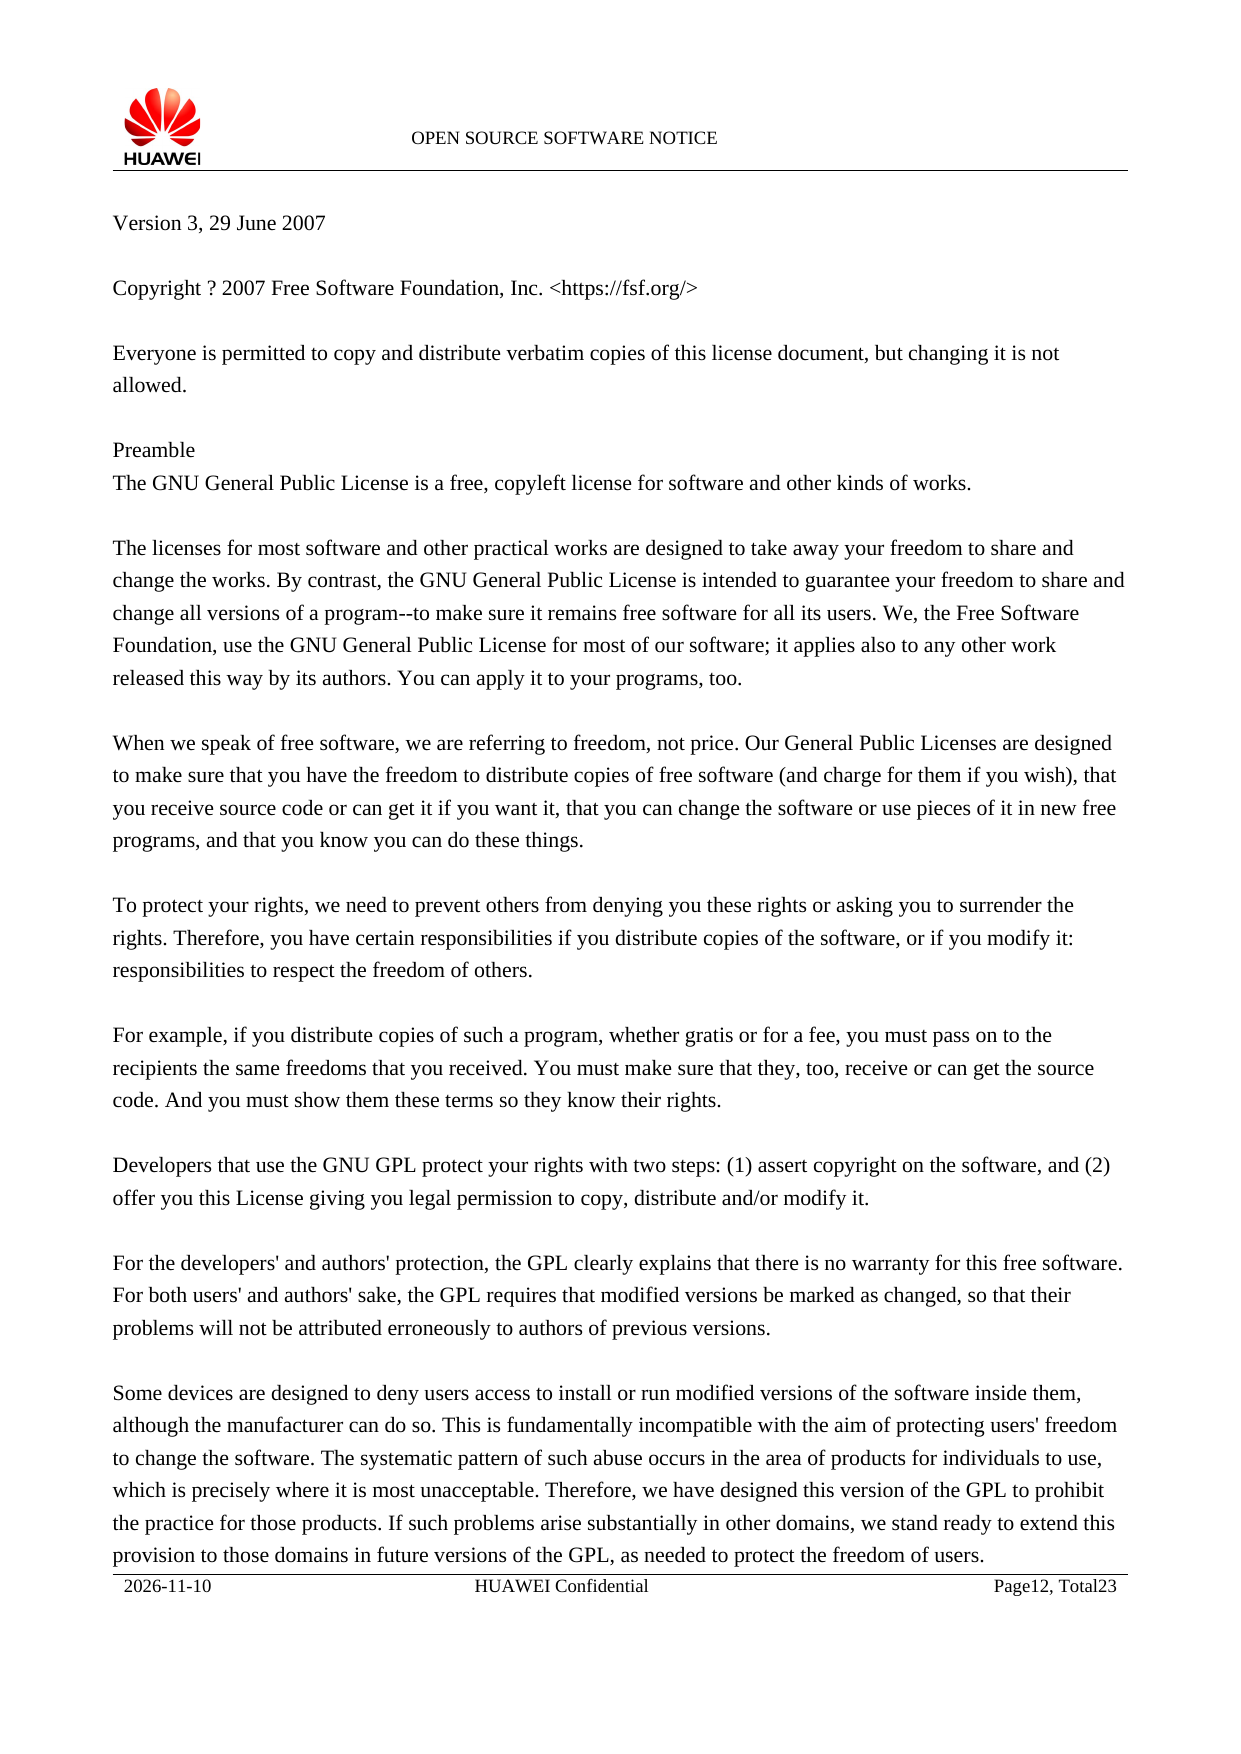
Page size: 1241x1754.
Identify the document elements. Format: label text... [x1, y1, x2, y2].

picture [124, 88, 201, 165]
